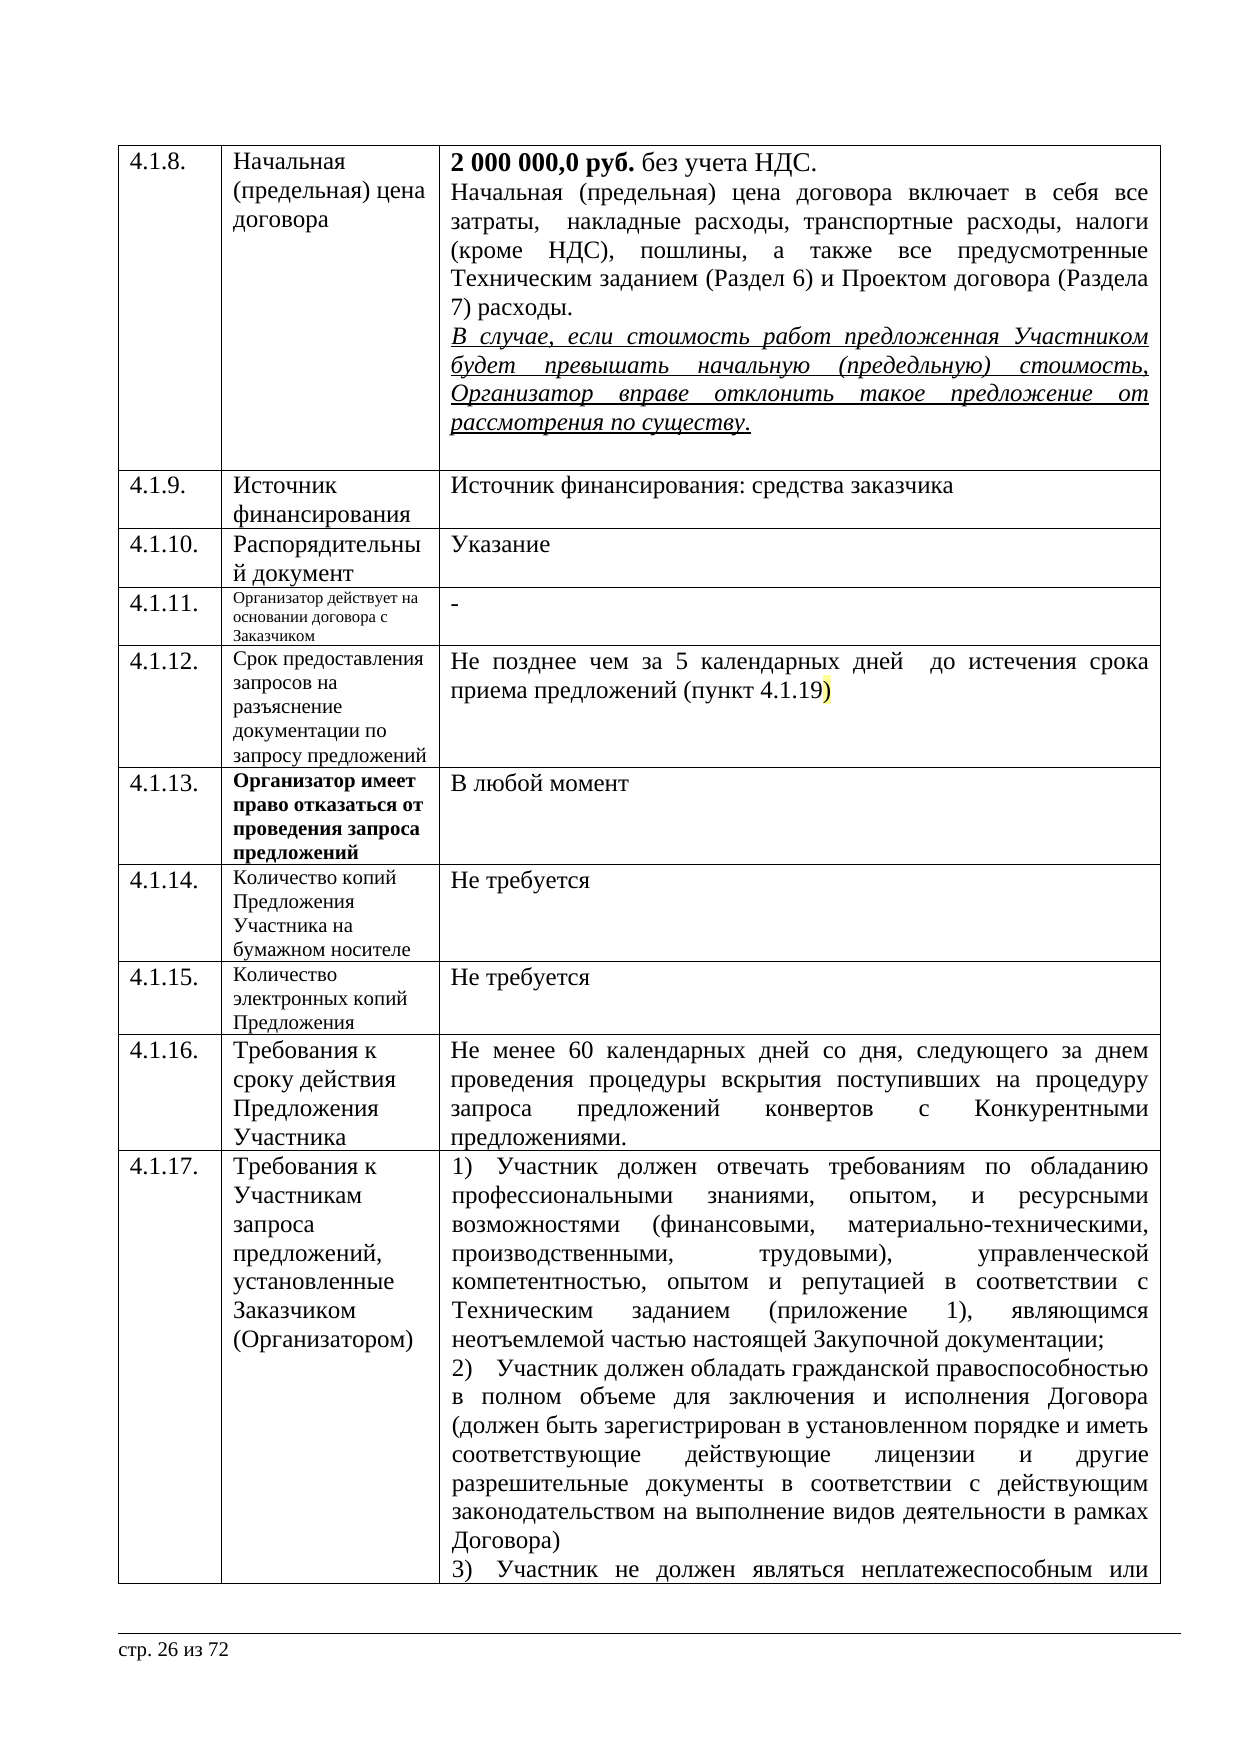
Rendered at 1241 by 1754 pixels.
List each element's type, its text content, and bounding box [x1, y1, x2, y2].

table_cell [119, 768, 221, 864]
table_cell Не позднее чем за 5 календарных дней до истечения срока приема предложений (пункт 4.1.19) [440, 646, 1160, 767]
table_cell [119, 646, 221, 767]
table_cell [119, 1151, 221, 1583]
table_cell Источник финансирования: средства заказчика [440, 471, 1160, 528]
table_cell Организатор имеет право отказаться от проведения запроса предложений [222, 768, 439, 864]
table_cell [119, 529, 221, 587]
table_cell [119, 471, 221, 528]
table_cell Не требуется [440, 962, 1160, 1034]
table_cell В любой момент [440, 768, 1160, 864]
table_cell Количество электронных копий Предложения [222, 962, 439, 1034]
table_cell Не менее 60 календарных дней со дня, следующего за днем проведения процедуры вскрытия поступивших на процедуру запроса предложений конвертов с Конкурентными предложениями. [440, 1035, 1160, 1150]
table_cell Срок предоставления запросов на разъяснение документации по запросу предложений [222, 646, 439, 767]
table_cell [119, 962, 221, 1034]
table_cell Требования к сроку действия Предложения Участника [222, 1035, 439, 1150]
table_cell Источник финансирования [222, 471, 439, 528]
table_cell [119, 146, 221, 469]
table_cell 2 000 000,0 руб. без учета НДС. Начальная (предельная) цена договора включает в себя все затраты, накладные расходы, транспортные расходы, налоги (кроме НДС), пошлины, а также все предусмотренные Техническим заданием (Раздел 6) и Проектом договора (Раздела 7) расходы. В случае, если стоимость работ предложенная Участником будет превышать начальную (предедльную) стоимость, Организатор вправе отклонить такое предложение от рассмотрения по существу. [440, 146, 1160, 469]
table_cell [440, 1151, 1160, 1583]
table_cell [222, 1151, 439, 1583]
table_cell Распорядительный документ [222, 529, 439, 587]
table_cell Организатор действует на основании договора с Заказчиком [222, 588, 439, 645]
table_cell Количество копий Предложения Участника на бумажном носителе [222, 865, 439, 961]
table_cell [119, 1035, 221, 1150]
table_cell Начальная (предельная) цена договора [222, 146, 439, 469]
table_cell [119, 588, 221, 645]
table_cell - [440, 588, 1160, 645]
table_cell [119, 865, 221, 961]
table_cell Указание [440, 529, 1160, 587]
table_cell Не требуется [440, 865, 1160, 961]
